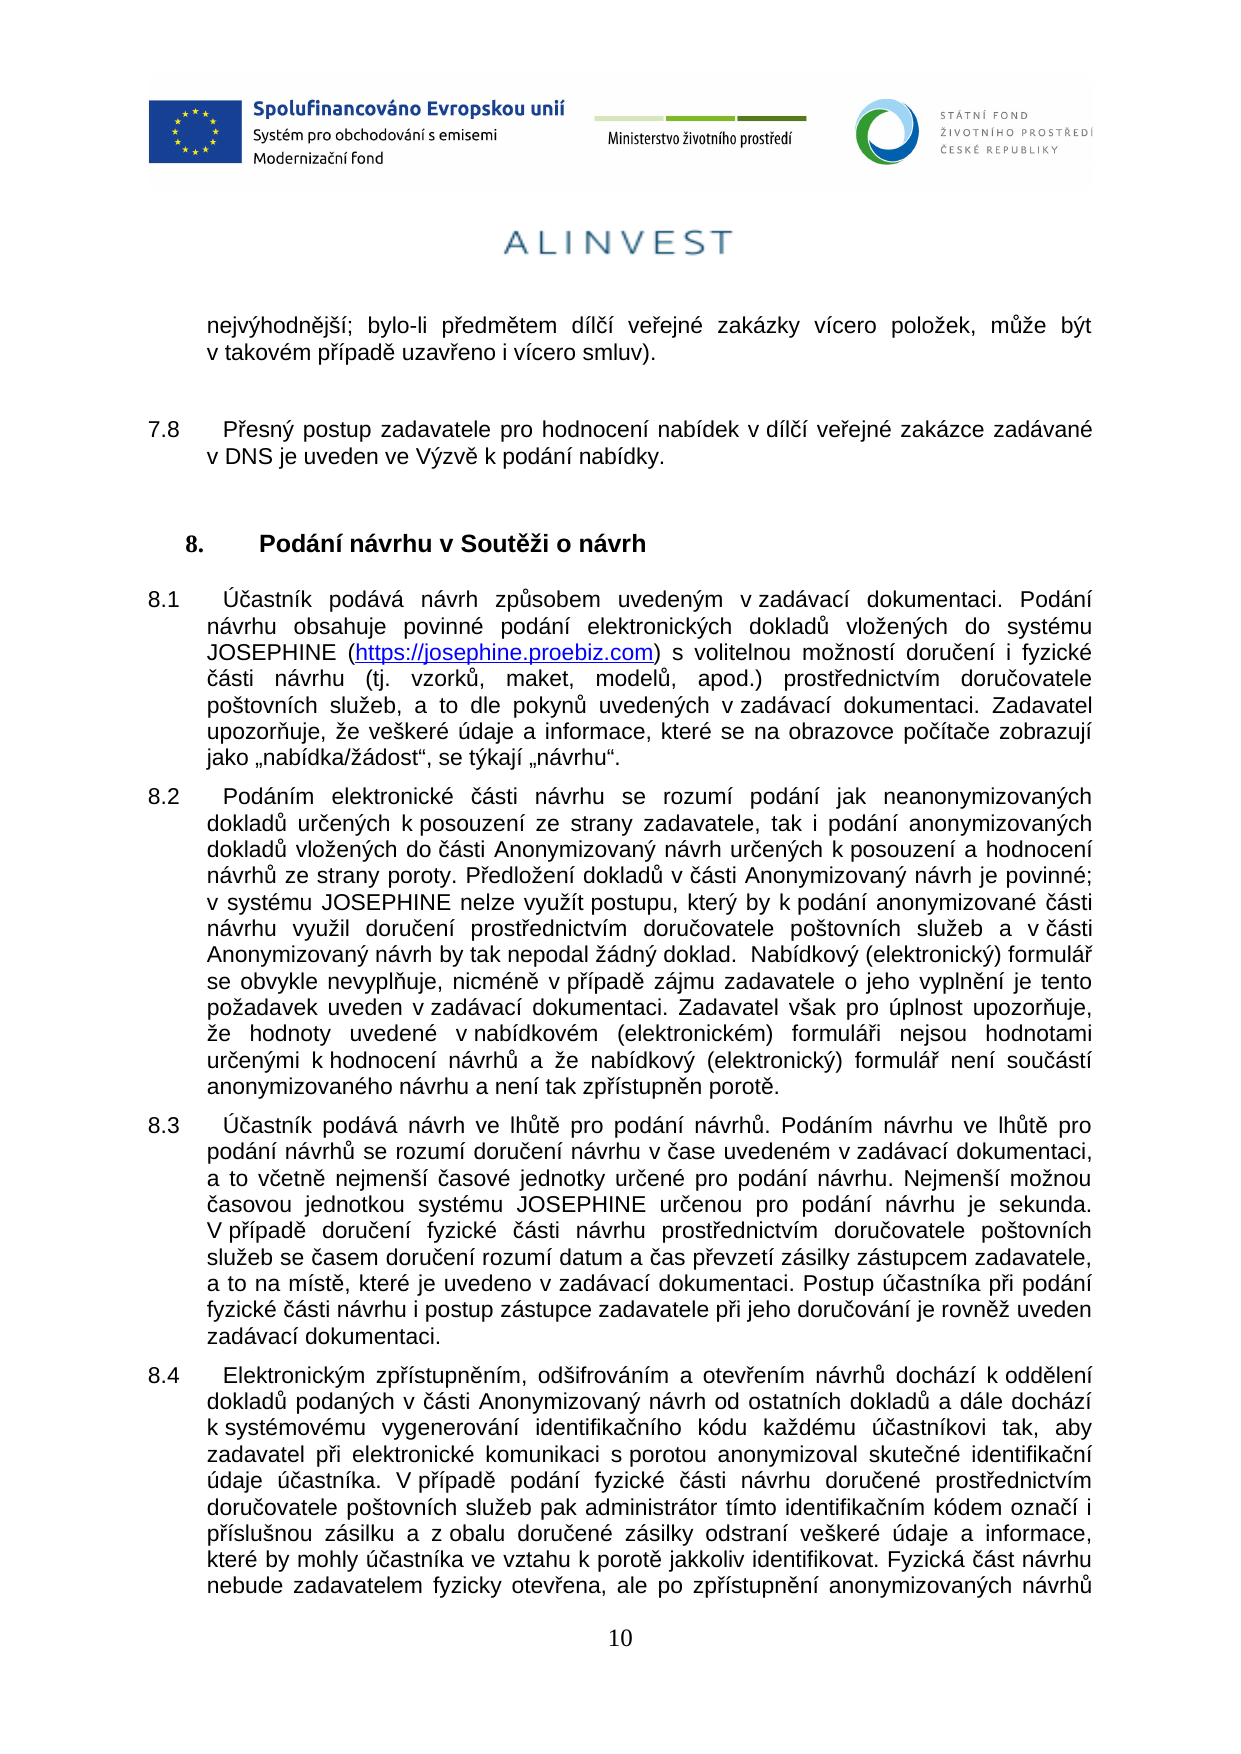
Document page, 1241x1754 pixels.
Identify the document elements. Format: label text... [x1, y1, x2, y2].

text 7.8 Přesný postup zadavatele pro hodnocení nabídek v dílčí veřejné zakázce zadávané v DNS je uveden ve Výzvě k podání nabídky. [148, 416, 1093, 469]
text 8.2 Podáním elektronické části návrhu se rozumí podání jak neanonymizovaných dokladů určených k posouzení ze strany zadavatele, tak i podání anonymizovaných dokladů vložených do části Anonymizovaný návrh určených k posouzení a hodnocení návrhů ze strany poroty. Předložení dokladů v části Anonymizovaný návrh je povinné; v systému JOSEPHINE nelze využít postupu, který by k podání anonymizované části návrhu využil doručení prostřednictvím doručovatele poštovních služeb a v části Anonymizovaný návrh by tak nepodal žádný doklad. Nabídkový (elektronický) formulář se obvykle nevyplňuje, nicméně v případě zájmu zadavatele o jeho vyplnění je tento požadavek uveden v zadávací dokumentaci. Zadavatel však pro úplnost upozorňuje, že hodnoty uvedené v nabídkovém (elektronickém) formuláři nejsou hodnotami určenými k hodnocení návrhů a že nabídkový (elektronický) formulář není součástí anonymizovaného návrhu a není tak zpřístupněn porotě. [148, 783, 1093, 1099]
subtitle Podání návrhu v Soutěži o návrh [185, 529, 1093, 557]
picture [147, 73, 1093, 190]
text 8.3 Účastník podává návrh ve lhůtě pro podání návrhů. Podáním návrhu ve lhůtě pro podání návrhů se rozumí doručení návrhu v čase uvedeném v zadávací dokumentaci, a to včetně nejmenší časové jednotky určené pro podání návrhu. Nejmenší možnou časovou jednotkou systému JOSEPHINE určenou pro podání návrhu je sekunda. V případě doručení fyzické části návrhu prostřednictvím doručovatele poštovních služeb se časem doručení rozumí datum a čas převzetí zásilky zástupcem zadavatele, a to na místě, které je uvedeno v zadávací dokumentaci. Postup účastníka při podání fyzické části návrhu i postup zástupce zadavatele při jeho doručování je rovněž uveden zadávací dokumentaci. [148, 1112, 1093, 1349]
text 8.1 Účastník podává návrh způsobem uvedeným v zadávací dokumentaci. Podání návrhu obsahuje povinné podání elektronických dokladů vložených do systému JOSEPHINE (https://josephine.proebiz.com) s volitelnou možností doručení i fyzické části návrhu (tj. vzorků, maket, modelů, apod.) prostřednictvím doručovatele poštovních služeb, a to dle pokynů uvedených v zadávací dokumentaci. Zadavatel upozorňuje, že veškeré údaje a informace, které se na obrazovce počítače zobrazují jako „nabídka/žádost“, se týkají „návrhu“. [148, 586, 1093, 771]
